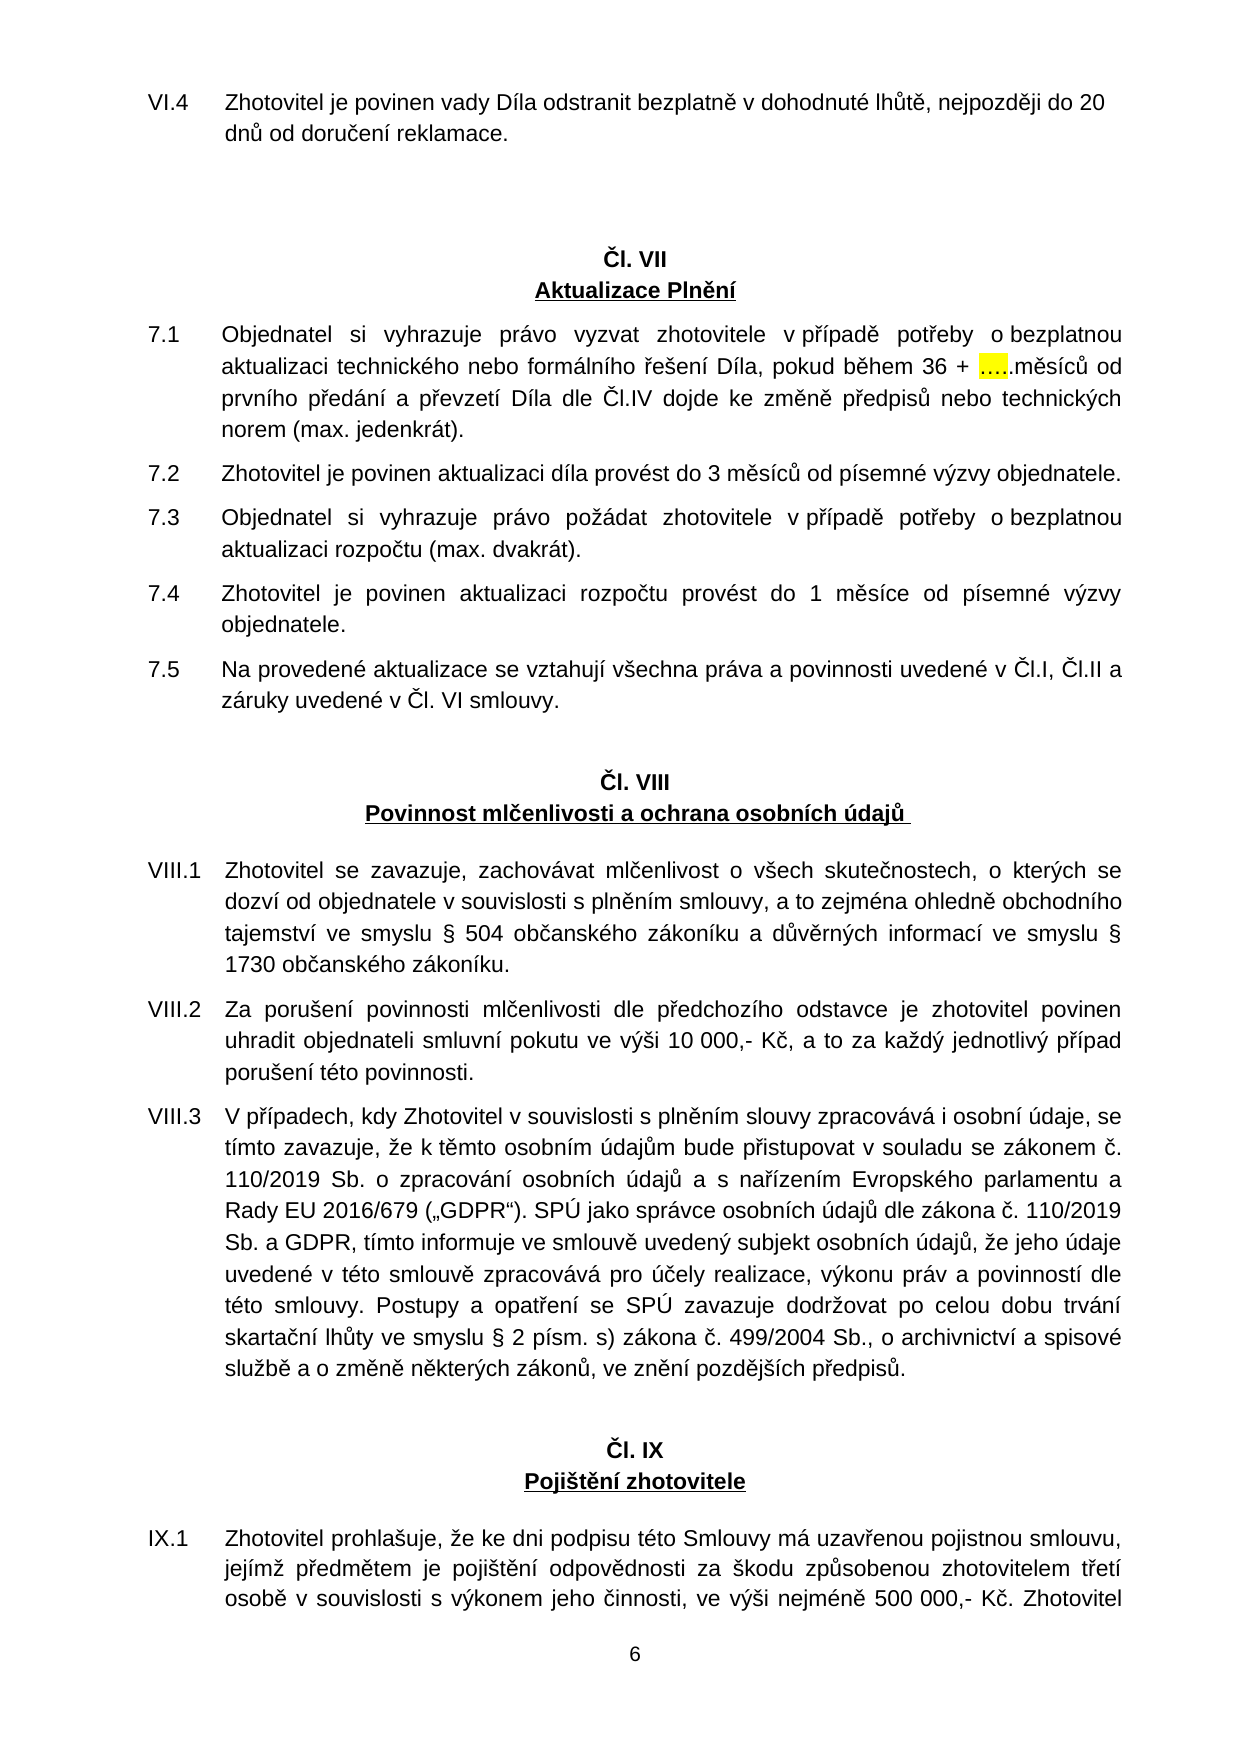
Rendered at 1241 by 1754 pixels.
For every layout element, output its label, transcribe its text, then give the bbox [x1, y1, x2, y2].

list Zhotovitel se zavazuje, zachovávat mlčenlivost o všech skutečnostech, o kterých se dozví od objednatele v souvislosti s plněním smlouvy, a to zejména ohledně obchodního tajemství ve smyslu § 504 občanského zákoníku a důvěrných informací ve smyslu § 1730 občanského zákoníku. [148, 857, 1122, 978]
list Pojištění zhotovitele [148, 1468, 1122, 1495]
list 7.4 Zhotovitel je povinen aktualizaci rozpočtu provést do 1 měsíce od písemné výzvy objednatele. [148, 580, 1122, 638]
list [148, 1525, 1122, 1612]
list Zhotovitel je povinen vady Díla odstranit bezplatně v dohodnuté lhůtě, nejpozději do 20 dnů od doručení reklamace. [148, 89, 1122, 147]
list 7.1 Objednatel si vyhrazuje právo vyzvat zhotovitele v případě potřeby o bezplatnou aktualizaci technického nebo formálního řešení Díla, pokud během 36 + …..měsíců od prvního předání a převzetí Díla dle Čl.IV dojde ke změně předpisů nebo technických norem (max. jedenkrát). [148, 321, 1122, 442]
list Aktualizace Plnění [148, 277, 1122, 304]
list 7.5 Na provedené aktualizace se vztahují všechna práva a povinnosti uvedené v Čl.I, Čl.II a záruky uvedené v Čl. VI smlouvy. [148, 656, 1122, 713]
list 7.3 Objednatel si vyhrazuje právo požádat zhotovitele v případě potřeby o bezplatnou aktualizaci rozpočtu (max. dvakrát). [148, 504, 1122, 562]
list 7.2 Zhotovitel je povinen aktualizaci díla provést do 3 měsíců od písemné výzvy objednatele. [148, 460, 1122, 487]
list V případech, kdy Zhotovitel v souvislosti s plněním slouvy zpracovává i osobní údaje, se tímto zavazuje, že k těmto osobním údajům bude přistupovat v souladu se zákonem č. 110/2019 Sb. o zpracování osobních údajů a s nařízením Evropského parlamentu a Rady EU 2016/679 („GDPR“). SPÚ jako správce osobních údajů dle zákona č. 110/2019 Sb. a GDPR, tímto informuje ve smlouvě uvedený subjekt osobních údajů, že jeho údaje uvedené v této smlouvě zpracovává pro účely realizace, výkonu práv a povinností dle této smlouvy. Postupy a opatření se SPÚ zavazuje dodržovat po celou dobu trvání skartační lhůty ve smyslu § 2 písm. s) zákona č. 499/2004 Sb., o archivnictví a spisové službě a o změně některých zákonů, ve znění pozdějších předpisů. [148, 1103, 1122, 1382]
list Za porušení povinnosti mlčenlivosti dle předchozího odstavce je zhotovitel povinen uhradit objednateli smluvní pokutu ve výši 10 000,- Kč, a to za každý jednotlivý případ porušení této povinnosti. [148, 996, 1122, 1085]
text Povinnost mlčenlivosti a ochrana osobních údajů [148, 769, 1122, 827]
